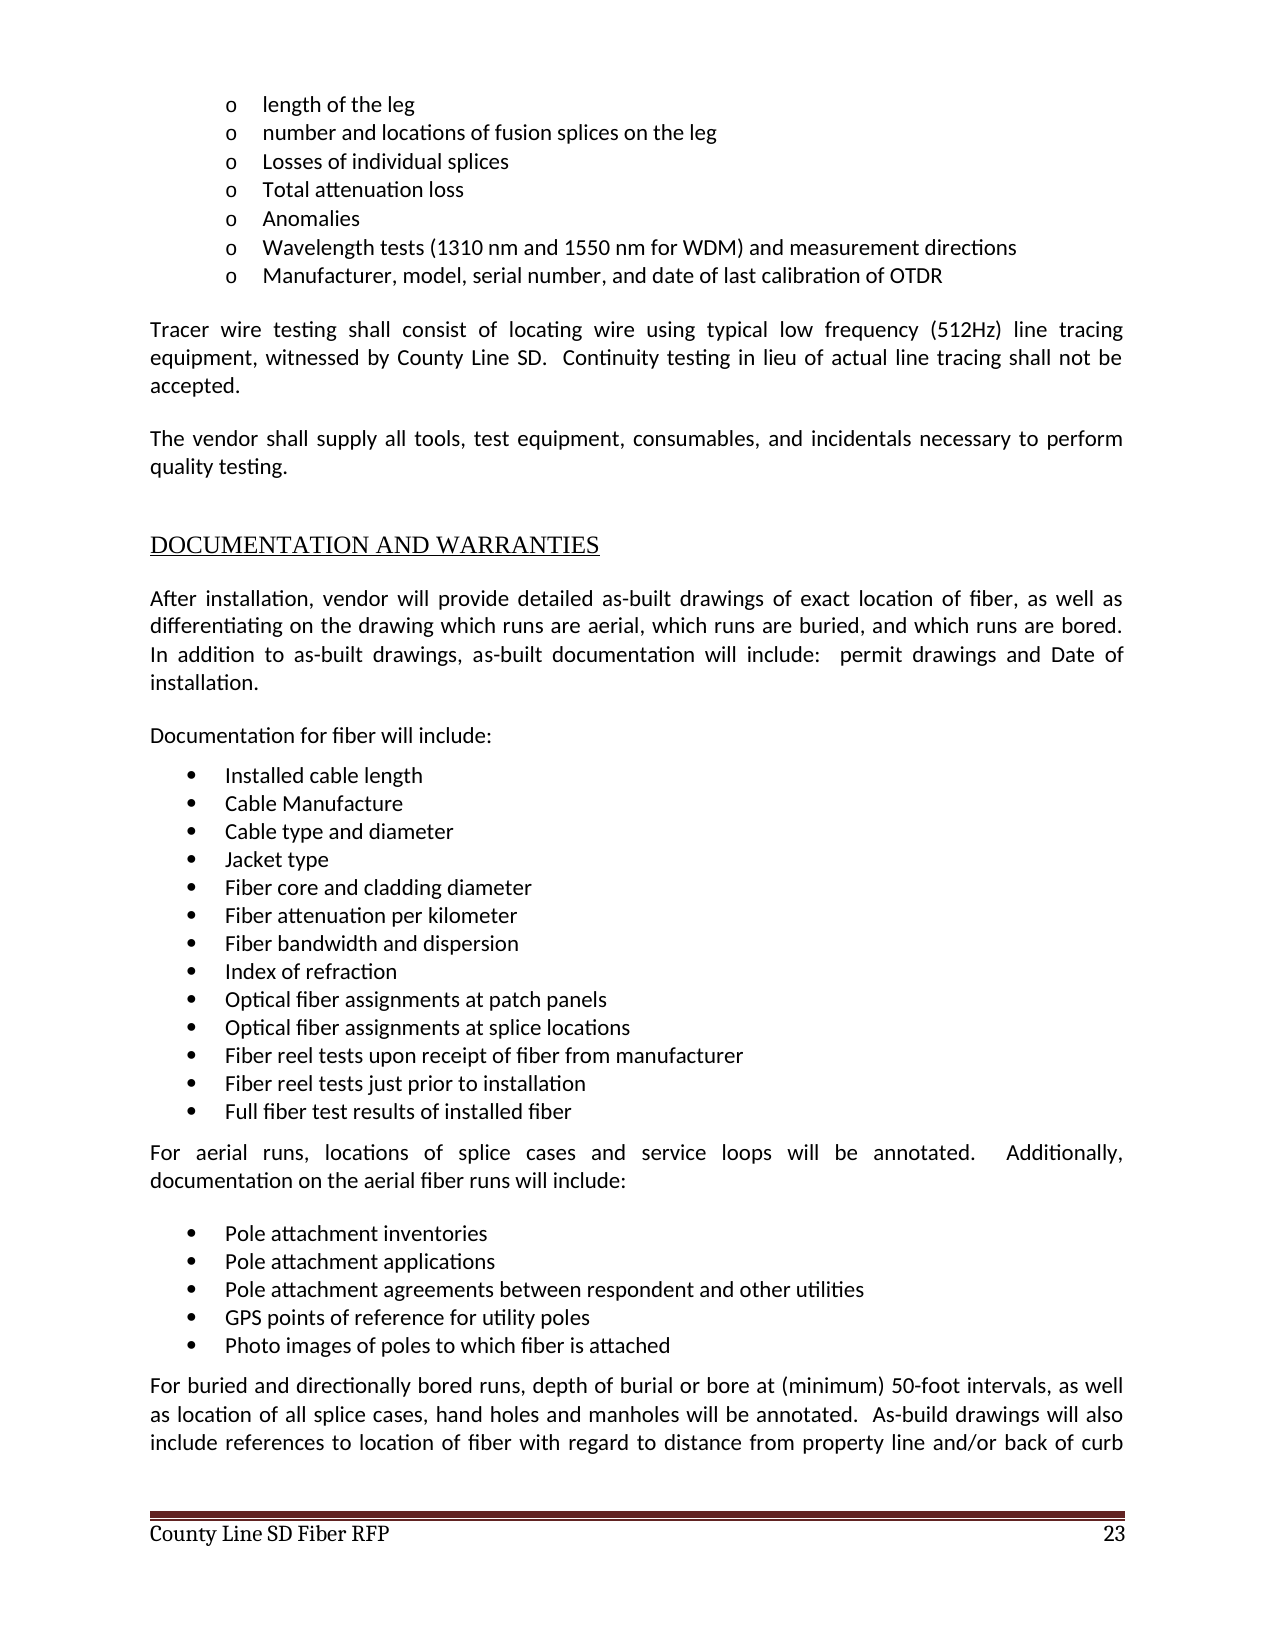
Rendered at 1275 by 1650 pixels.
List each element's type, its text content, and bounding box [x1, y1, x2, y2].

list Wavelength tests (1310 nm and 1550 nm for WDM) and measurement directions [225, 233, 1125, 261]
list Pole attachment applications [187, 1247, 1125, 1275]
list Full fiber test results of installed fiber [187, 1097, 1125, 1126]
list Total attenuation loss [225, 176, 1125, 204]
text Documentation for fiber will include: [150, 721, 1125, 749]
list Fiber attenuation per kilometer [187, 901, 1125, 929]
text For aerial runs, locations of splice cases and service loops will be annotated. Additionally, documentation on the aerial fiber runs will include: [150, 1138, 1125, 1194]
list number and locations of fusion splices on the leg [225, 118, 1125, 147]
text After installation, vendor will provide detailed as-built drawings of exact location of fiber, as well as differentiating on the drawing which runs are aerial, which runs are buried, and which runs are bored. In addition to as-built drawings, as-built documentation will include: permit drawings and Date of installation. [150, 584, 1125, 696]
list Fiber core and cladding diameter [187, 873, 1125, 901]
list Index of refraction [187, 957, 1125, 985]
list Pole attachment inventories [187, 1219, 1125, 1247]
text Tracer wire testing shall consist of locating wire using typical low frequency (512Hz) line tracing equipment, witnessed by County Line SD. Continuity testing in lieu of actual line tracing shall not be accepted. [150, 315, 1125, 399]
list Fiber reel tests just prior to installation [187, 1069, 1125, 1097]
list Installed cable length [187, 761, 1125, 789]
list Cable type and diameter [187, 817, 1125, 845]
list Cable Manufacture [187, 789, 1125, 817]
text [150, 1372, 1125, 1456]
list Optical fiber assignments at splice locations [187, 1013, 1125, 1041]
list Fiber reel tests upon receipt of fiber from manufacturer [187, 1041, 1125, 1069]
list Losses of individual splices [225, 147, 1125, 176]
subtitle DOCUMENTATION AND WARRANTIES [150, 530, 1125, 559]
list Manufacturer, model, serial number, and date of last calibration of OTDR [225, 261, 1125, 290]
list Photo images of poles to which fiber is attached [187, 1331, 1125, 1359]
list GPS points of reference for utility poles [187, 1303, 1125, 1331]
list length of the leg [225, 90, 1125, 118]
list Jacket type [187, 845, 1125, 873]
list Anomalies [225, 204, 1125, 233]
list Optical fiber assignments at patch panels [187, 985, 1125, 1013]
text The vendor shall supply all tools, test equipment, consumables, and incidentals necessary to perform quality testing. [150, 424, 1125, 480]
list Fiber bandwidth and dispersion [187, 929, 1125, 957]
list Pole attachment agreements between respondent and other utilities [187, 1275, 1125, 1303]
